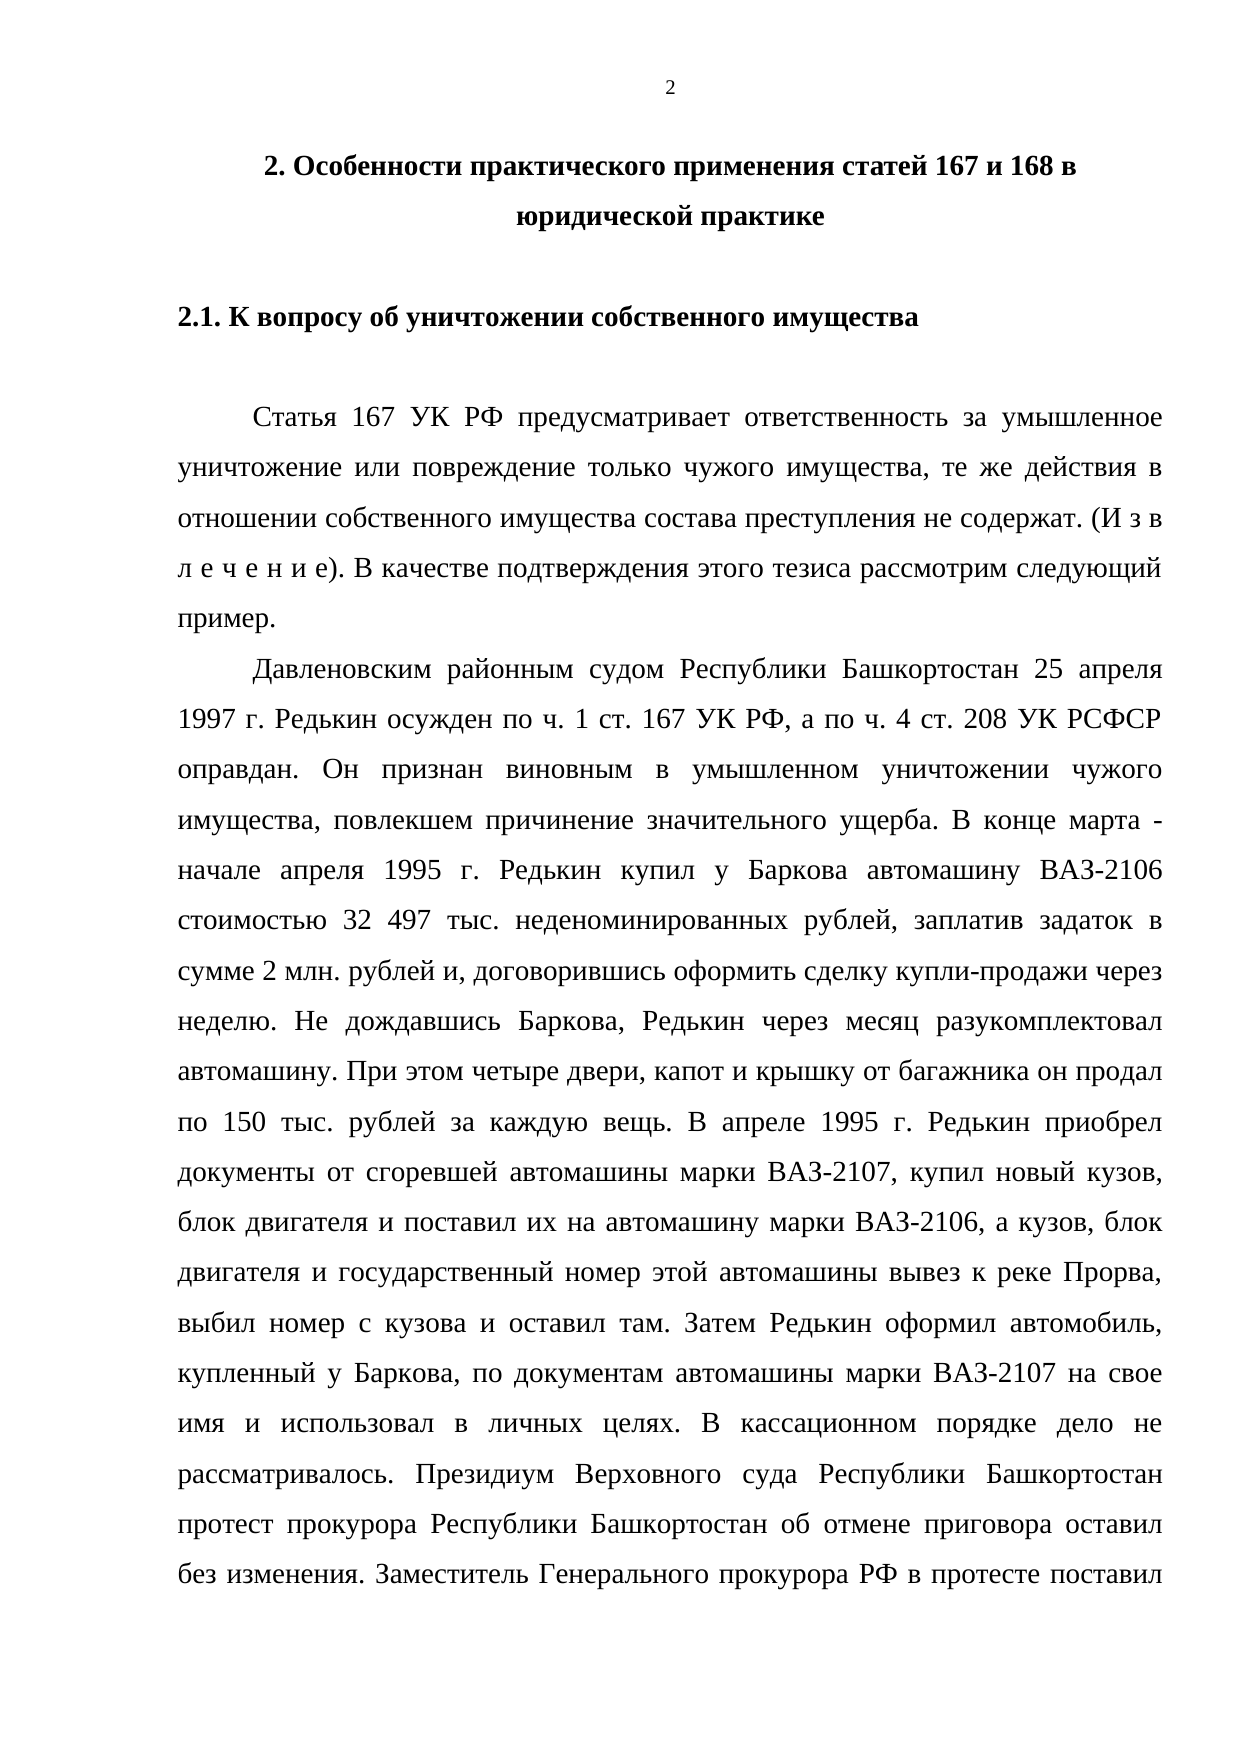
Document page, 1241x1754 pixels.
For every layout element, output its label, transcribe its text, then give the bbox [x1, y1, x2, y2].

subtitle 2. Особенности практического применения статей 167 и 168 в юридической практике [177, 148, 1163, 232]
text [177, 651, 1163, 1590]
text Статья 167 УК РФ предусматривает ответственность за умышленное уничтожение или повреждение только чужого имущества, те же действия в отношении собственного имущества состава преступления не содержат. (И з в л е ч е н и е). В качестве подтверждения этого тезиса рассмотрим следующий пример. [177, 399, 1163, 634]
subtitle 2.1. К вопросу об уничтожении собственного имущества [177, 299, 1163, 332]
